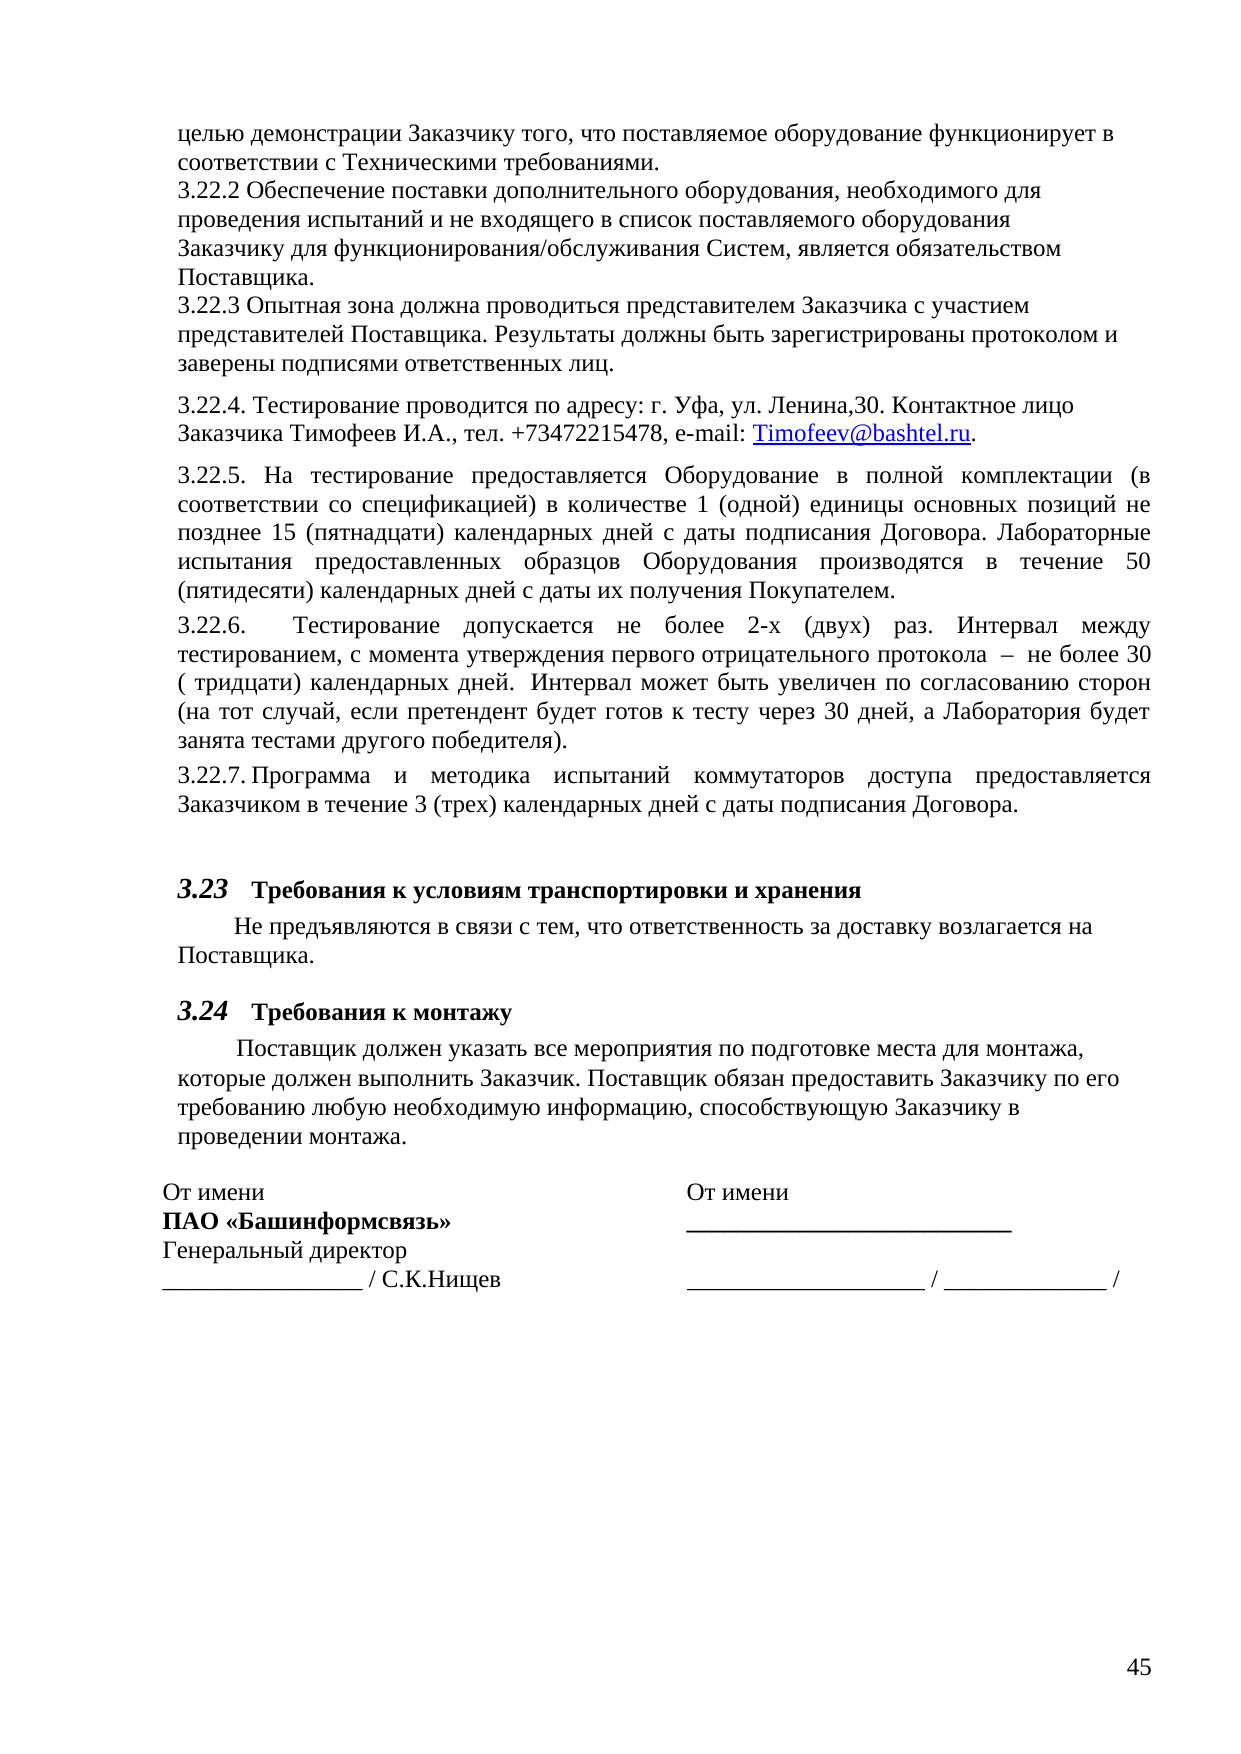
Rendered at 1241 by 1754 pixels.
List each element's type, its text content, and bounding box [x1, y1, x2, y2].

text Не предъявляются в связи с тем, что ответственность за доставку возлагается на Поставщика. [177, 911, 1123, 968]
table_header От имени ПАО «Башинформсвязь» [151, 1178, 676, 1235]
text 3.22.4. Тестирование проводится по адресу: г. Уфа, ул. Ленина,30. Контактное лицо Заказчика Тимофеев И.А., тел. +73472215478, е-mail: Timofeev@bashtel.ru. [177, 390, 1123, 447]
list Требования к условиям транспортировки и хранения [177, 871, 1152, 905]
text 3.22.5. На тестирование предоставляется Оборудование в полной комплектации (в соответствии со спецификацией) в количестве 1 (одной) единицы основных позиций не позднее 15 (пятнадцати) календарных дней с даты подписания Договора. Лабораторные испытания предоставленных образцов Оборудования производятся в течение 50 (пятидесяти) календарных дней с даты их получения Покупателем. [177, 460, 1152, 604]
text 3.22.6. Тестирование допускается не более 2-х (двух) раз. Интервал между тестированием, с момента утверждения первого отрицательного протокола – не более 30 ( тридцати) календарных дней. Интервал может быть увеличен по согласованию сторон (на тот случай, если претендент будет готов к тесту через 30 дней, а Лаборатория будет занята тестами другого победителя). [177, 610, 1152, 754]
list Требования к монтажу [177, 993, 1152, 1027]
text 3.22.3 Опытная зона должна проводиться представителем Заказчика с участием представителей Поставщика. Результаты должны быть зарегистрированы протоколом и заверены подписями ответственных лиц. [177, 291, 1123, 377]
text 3.22.2 Обеспечение поставки дополнительного оборудования, необходимого для проведения испытаний и не входящего в список поставляемого оборудования Заказчику для функционирования/обслуживания Систем, является обязательством Поставщика. [177, 176, 1123, 291]
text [177, 118, 1123, 176]
table_cell Генеральный директор ________________ / С.К.Нищев [151, 1235, 676, 1321]
list Программа и методика испытаний коммутаторов доступа предоставляется Заказчиком в течение 3 (трех) календарных дней с даты подписания Договора. [177, 760, 1152, 817]
table_header От имени __________________________ [676, 1178, 1207, 1235]
table_cell ___________________ / _____________ / [676, 1235, 1207, 1321]
text Поставщик должен указать все мероприятия по подготовке места для монтажа, которые должен выполнить Заказчик. Поставщик обязан предоставить Заказчику по его требованию любую необходимую информацию, способствующую Заказчику в проведении монтажа. [177, 1033, 1125, 1150]
